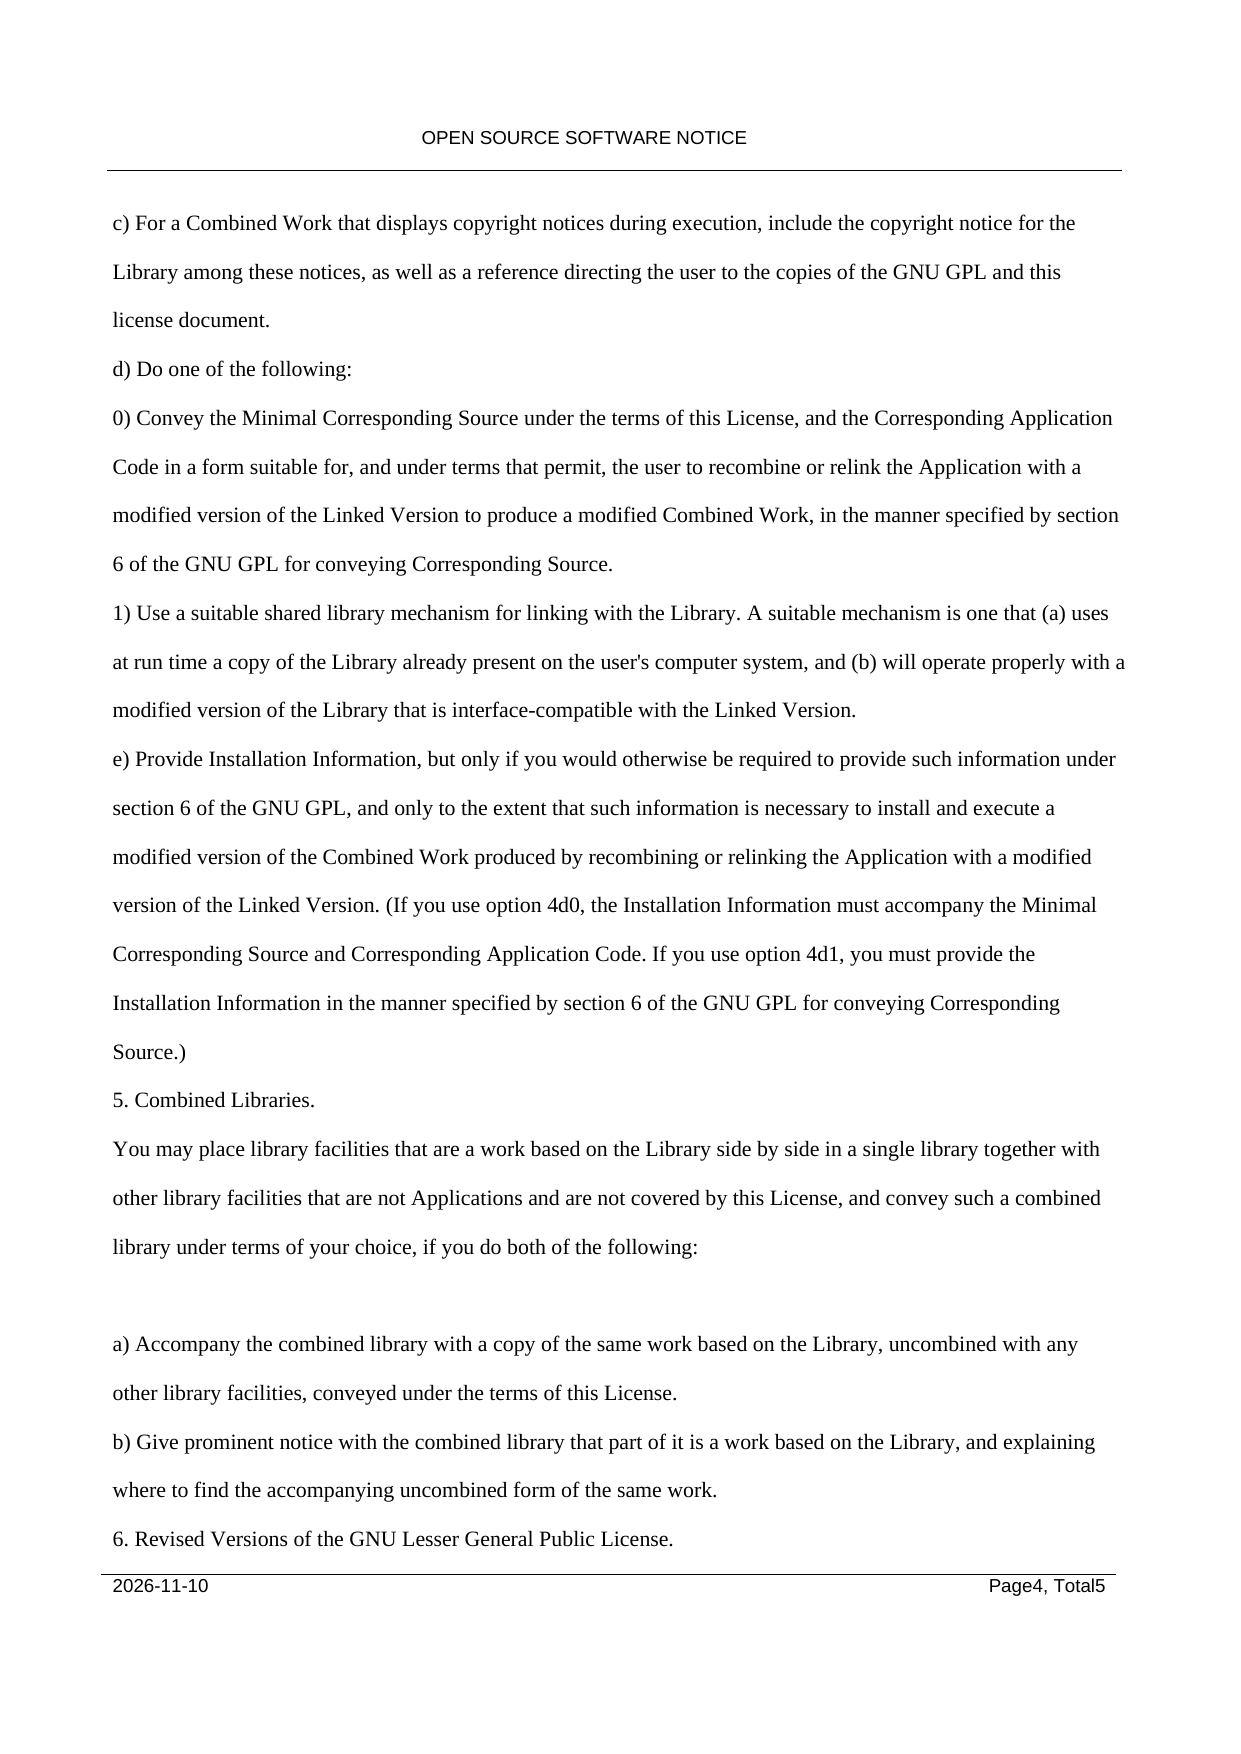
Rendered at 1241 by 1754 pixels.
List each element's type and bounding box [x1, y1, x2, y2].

text [112, 206, 1128, 1555]
